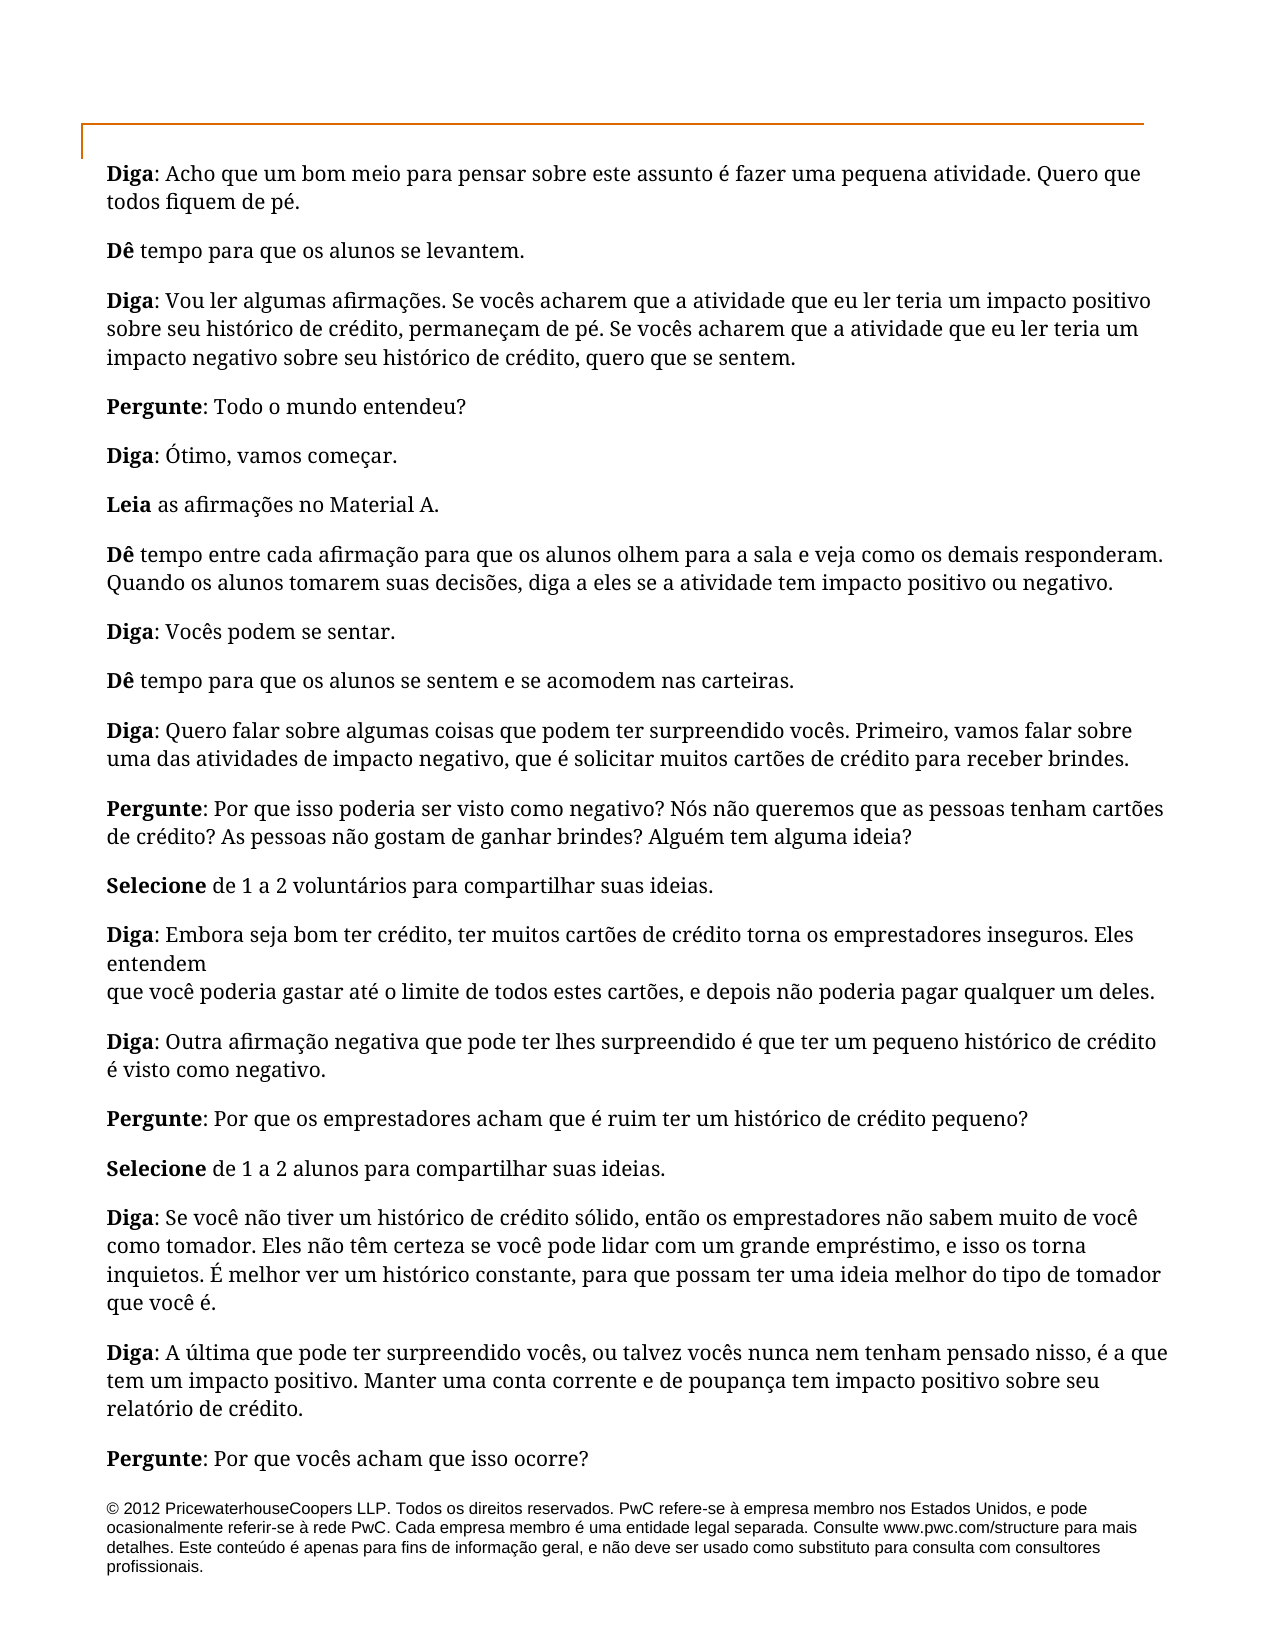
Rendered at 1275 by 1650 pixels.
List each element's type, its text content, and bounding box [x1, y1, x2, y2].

text Diga: Quero falar sobre algumas coisas que podem ter surpreendido vocês. Primeiro, vamos falar sobre uma das atividades de impacto negativo, que é solicitar muitos cartões de crédito para receber brindes. [106, 716, 1168, 773]
text Dê tempo para que os alunos se sentem e se acomodem nas carteiras. [106, 667, 1168, 695]
text Leia as afirmações no Material A. [106, 490, 1168, 519]
text Diga: Acho que um bom meio para pensar sobre este assunto é fazer uma pequena atividade. Quero que todos fiquem de pé. [106, 153, 1168, 216]
text Dê tempo entre cada afirmação para que os alunos olhem para a sala e veja como os demais responderam. Quando os alunos tomarem suas decisões, diga a eles se a atividade tem impacto positivo ou negativo. [106, 540, 1168, 597]
text Diga: A última que pode ter surpreendido vocês, ou talvez vocês nunca nem tenham pensado nisso, é a que tem um impacto positivo. Manter uma conta corrente e de poupança tem impacto positivo sobre seu relatório de crédito. [106, 1338, 1168, 1423]
text Diga: Se você não tiver um histórico de crédito sólido, então os emprestadores não sabem muito de você como tomador. Eles não têm certeza se você pode lidar com um grande empréstimo, e isso os torna inquietos. É melhor ver um histórico constante, para que possam ter uma ideia melhor do tipo de tomador que você é. [106, 1203, 1168, 1317]
text Pergunte: Por que vocês acham que isso ocorre? [106, 1444, 1168, 1472]
text Diga: Outra afirmação negativa que pode ter lhes surpreendido é que ter um pequeno histórico de crédito é visto como negativo. [106, 1027, 1168, 1084]
text Pergunte: Por que isso poderia ser visto como negativo? Nós não queremos que as pessoas tenham cartões de crédito? As pessoas não gostam de ganhar brindes? Alguém tem alguma ideia? [106, 794, 1168, 851]
text Diga: Vocês podem se sentar. [106, 617, 1168, 646]
text Selecione de 1 a 2 alunos para compartilhar suas ideias. [106, 1154, 1168, 1182]
text Pergunte: Todo o mundo entendeu? [106, 392, 1168, 420]
text Diga: Vou ler algumas afirmações. Se vocês acharem que a atividade que eu ler teria um impacto positivo sobre seu histórico de crédito, permaneçam de pé. Se vocês acharem que a atividade que eu ler teria um impacto negativo sobre seu histórico de crédito, quero que se sentem. [106, 286, 1168, 371]
text Diga: Ótimo, vamos começar. [106, 441, 1168, 469]
text Dê tempo para que os alunos se levantem. [106, 236, 1168, 265]
text Selecione de 1 a 2 voluntários para compartilhar suas ideias. [106, 871, 1168, 900]
text Pergunte: Por que os emprestadores acham que é ruim ter um histórico de crédito pequeno? [106, 1104, 1168, 1133]
text Diga: Embora seja bom ter crédito, ter muitos cartões de crédito torna os emprestadores inseguros. Eles entendem que você poderia gastar até o limite de todos estes cartões, e depois não poderia pagar qualquer um deles. [106, 921, 1168, 1006]
